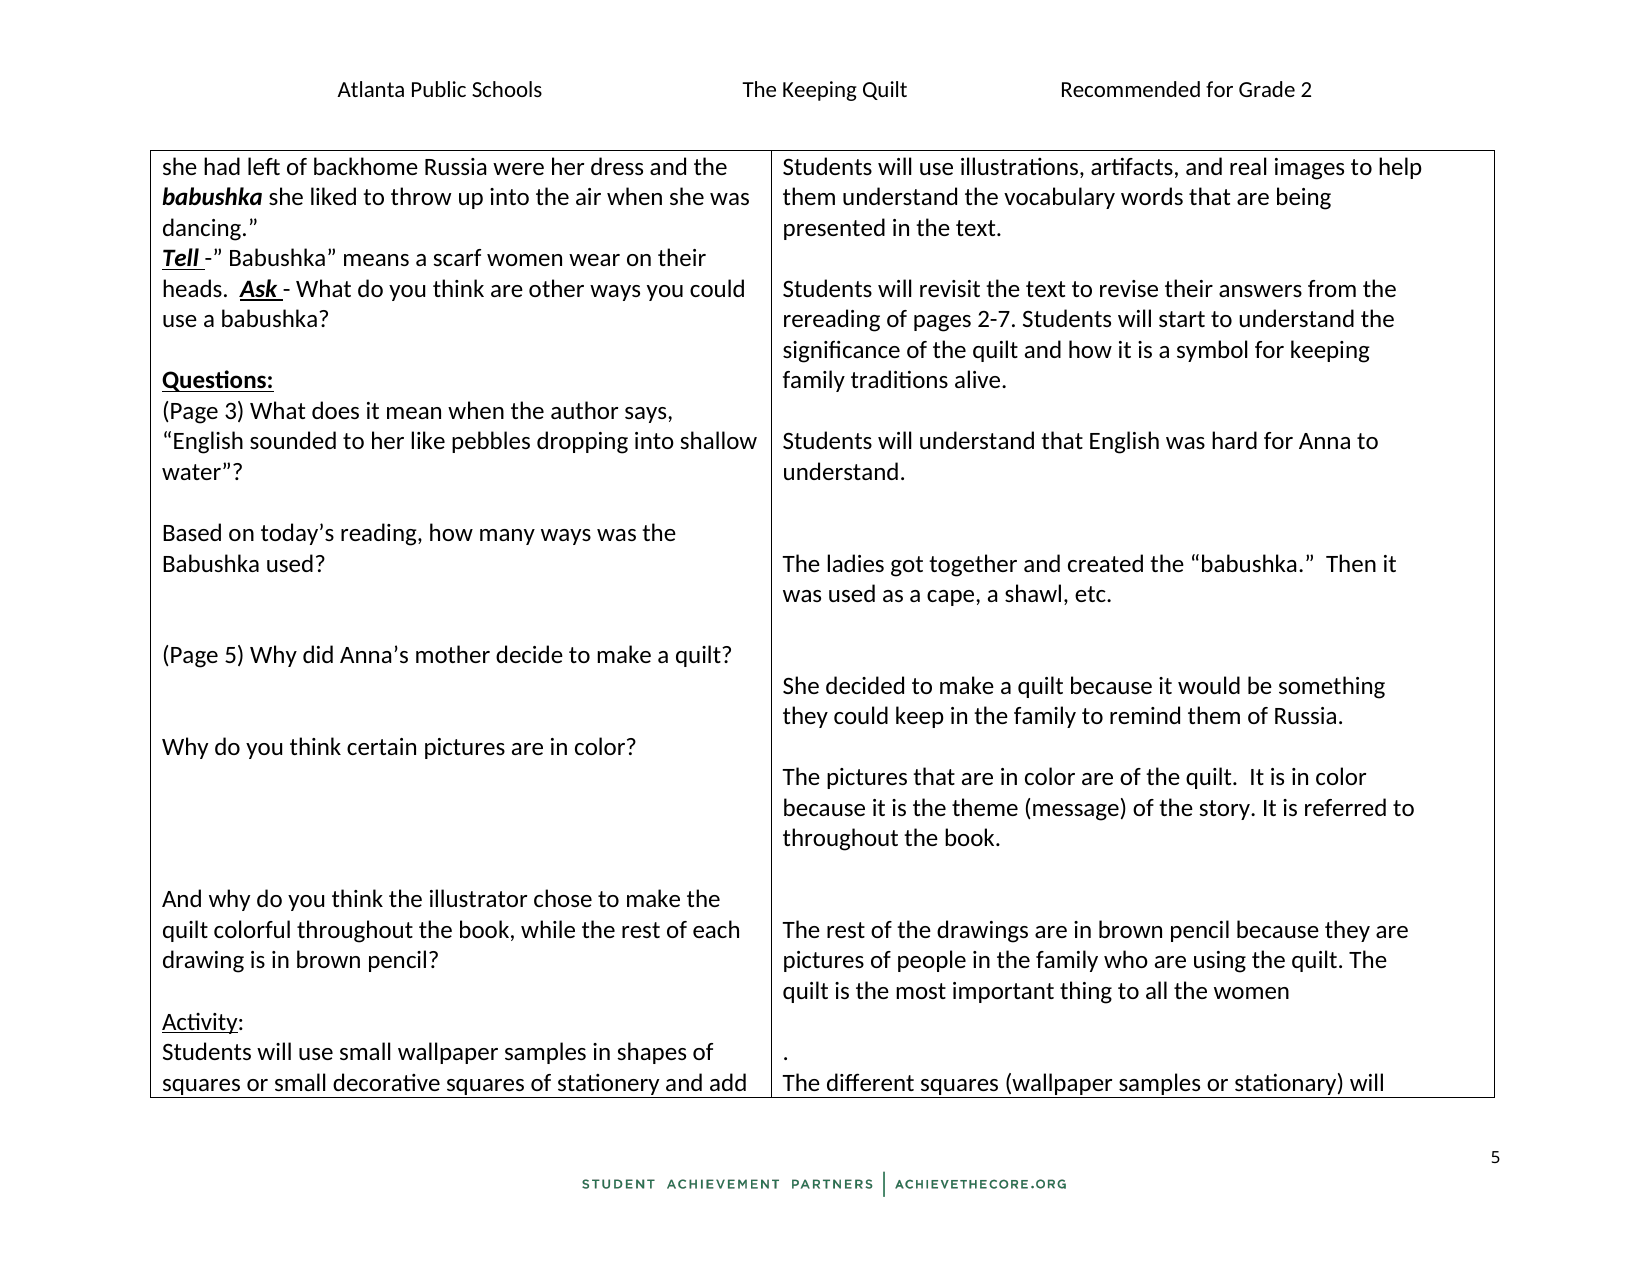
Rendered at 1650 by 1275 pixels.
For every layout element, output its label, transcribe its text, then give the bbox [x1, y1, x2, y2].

picture [571, 1168, 1079, 1200]
